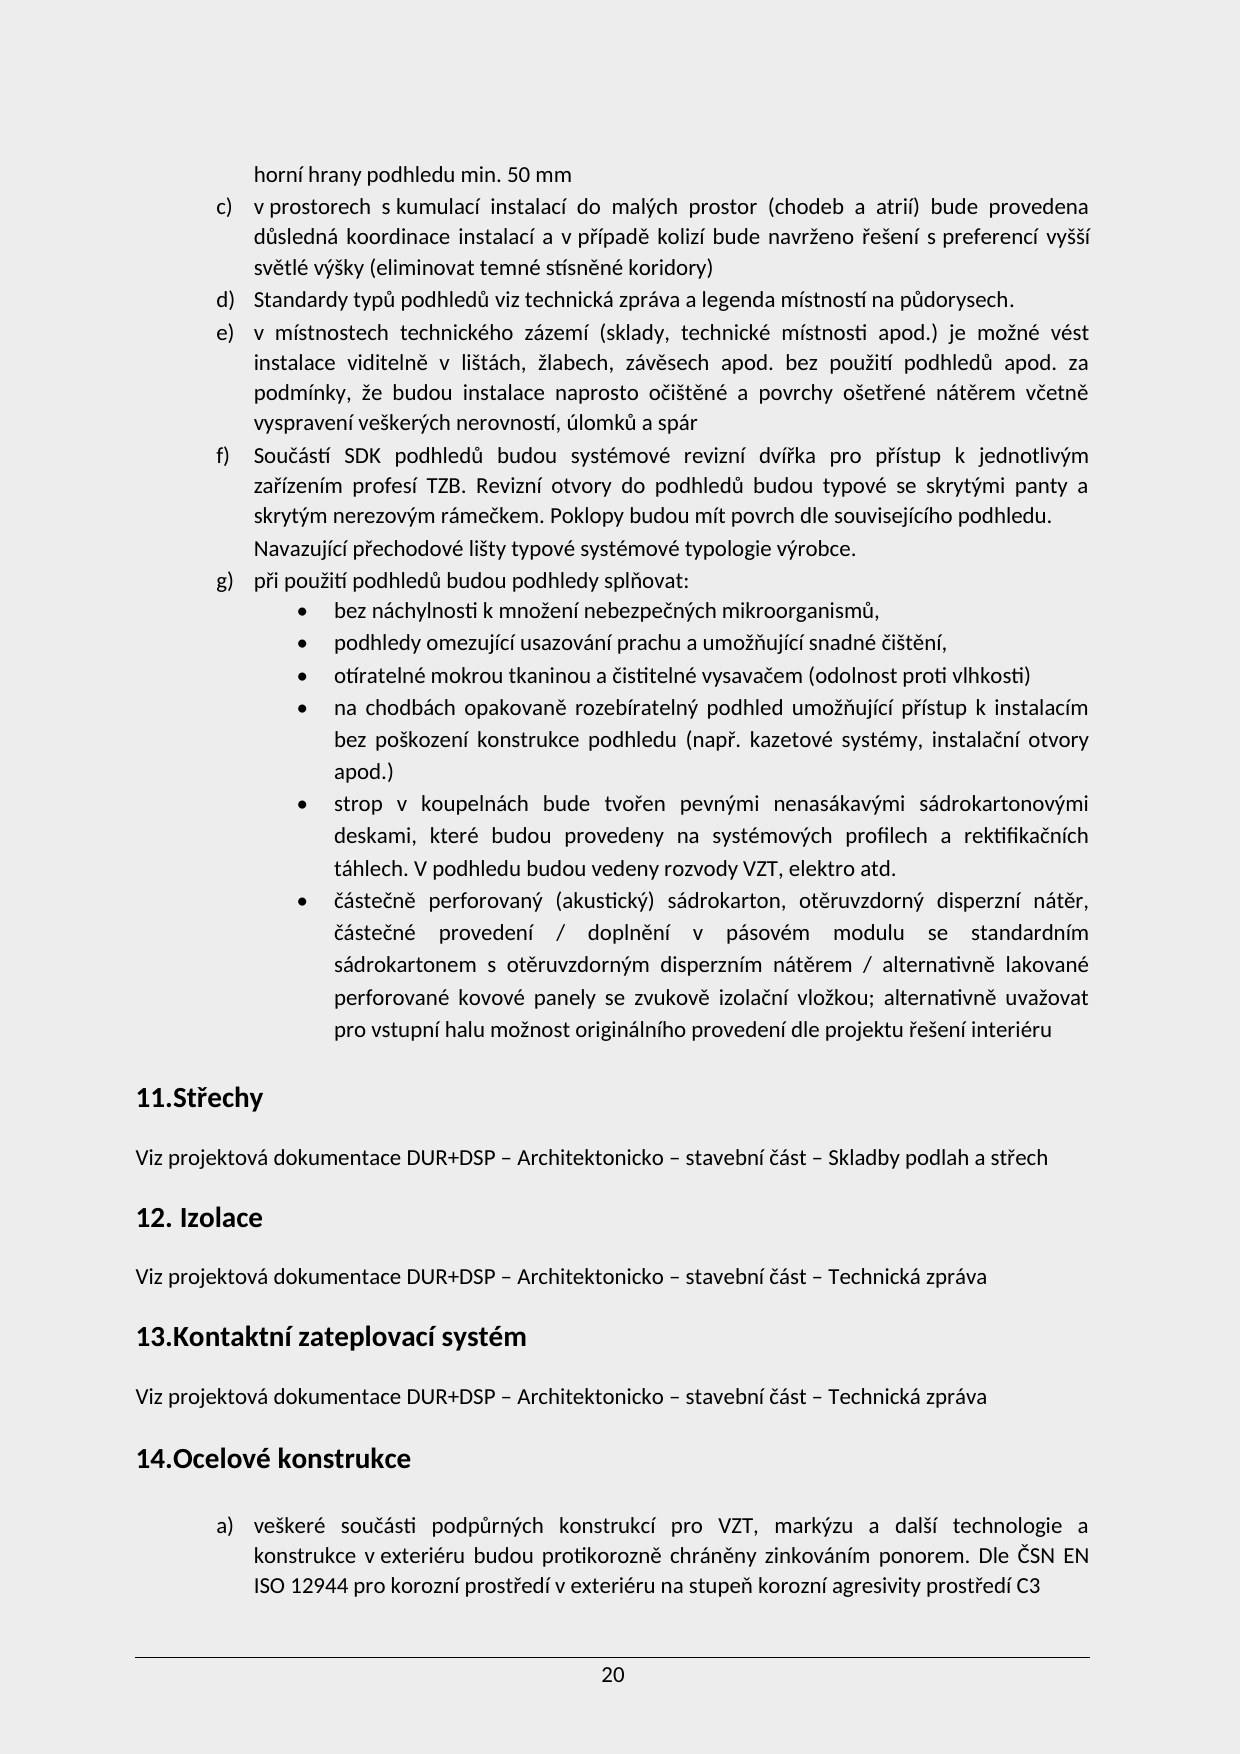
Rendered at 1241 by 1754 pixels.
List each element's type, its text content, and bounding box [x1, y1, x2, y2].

subtitle Střechy [135, 1079, 1090, 1115]
subtitle Izolace [135, 1199, 1090, 1234]
list otíratelné mokrou tkaninou a čistitelné vysavačem (odolnost proti vlhkosti) [296, 661, 1090, 689]
list strop v koupelnách bude tvořen pevnými nenasákavými sádrokartonovými deskami, které budou provedeny na systémových profilech a rektifikačních táhlech. V podhledu budou vedeny rozvody VZT, elektro atd. [296, 789, 1090, 882]
list na chodbách opakovaně rozebíratelný podhled umožňující přístup k instalacím bez poškození konstrukce podhledu (např. kazetové systémy, instalační otvory apod.) [296, 693, 1090, 785]
list Navazující přechodové lišty typové systémové typologie výrobce. [253, 534, 1090, 562]
list při použití podhledů budou podhledy splňovat: [216, 566, 1090, 594]
text Viz projektová dokumentace DUR+DSP – Architektonicko – stavební část – Skladby podlah a střech [135, 1143, 1090, 1171]
list částečně perforovaný (akustický) sádrokarton, otěruvzdorný disperzní nátěr, částečné provedení / doplnění v pásovém modulu se standardním sádrokartonem s otěruvzdorným disperzním nátěrem / alternativně lakované perforované kovové panely se zvukově izolační vložkou; alternativně uvažovat pro vstupní halu možnost originálního provedení dle projektu řešení interiéru [296, 886, 1090, 1043]
subtitle Kontaktní zateplovací systém [135, 1318, 1090, 1354]
subtitle Ocelové konstrukce [135, 1441, 1090, 1476]
list Standardy typů podhledů viz technická zpráva a legenda místností na půdorysech. [216, 285, 1090, 313]
list v místnostech technického zázemí (sklady, technické místnosti apod.) je možné vést instalace viditelně v lištách, žlabech, závěsech apod. bez použití podhledů apod. za podmínky, že budou instalace naprosto očištěné a povrchy ošetřené nátěrem včetně vyspravení veškerých nerovností, úlomků a spár [216, 318, 1090, 436]
list veškeré součásti podpůrných konstrukcí pro VZT, markýzu a další technologie a konstrukce v exteriéru budou protikorozně chráněny zinkováním ponorem. Dle ČSN EN ISO 12944 pro korozní prostředí v exteriéru na stupeň korozní agresivity prostředí C3 [216, 1511, 1090, 1599]
list v prostorech s kumulací instalací do malých prostor (chodeb a atrií) bude provedena důsledná koordinace instalací a v případě kolizí bude navrženo řešení s preferencí vyšší světlé výšky (eliminovat temné stísněné koridory) [216, 192, 1090, 281]
list podhledy omezující usazování prachu a umožňující snadné čištění, [296, 628, 1090, 657]
text Viz projektová dokumentace DUR+DSP – Architektonicko – stavební část – Technická zpráva [135, 1382, 1090, 1410]
text Viz projektová dokumentace DUR+DSP – Architektonicko – stavební část – Technická zpráva [135, 1262, 1090, 1291]
list bez náchylnosti k množení nebezpečných mikroorganismů, [296, 596, 1090, 624]
list Součástí SDK podhledů budou systémové revizní dvířka pro přístup k jednotlivým zařízením profesí TZB. Revizní otvory do podhledů budou typové se skrytými panty a skrytým nerezovým rámečkem. Poklopy budou mít povrch dle souvisejícího podhledu. [216, 441, 1090, 529]
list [216, 160, 1090, 188]
